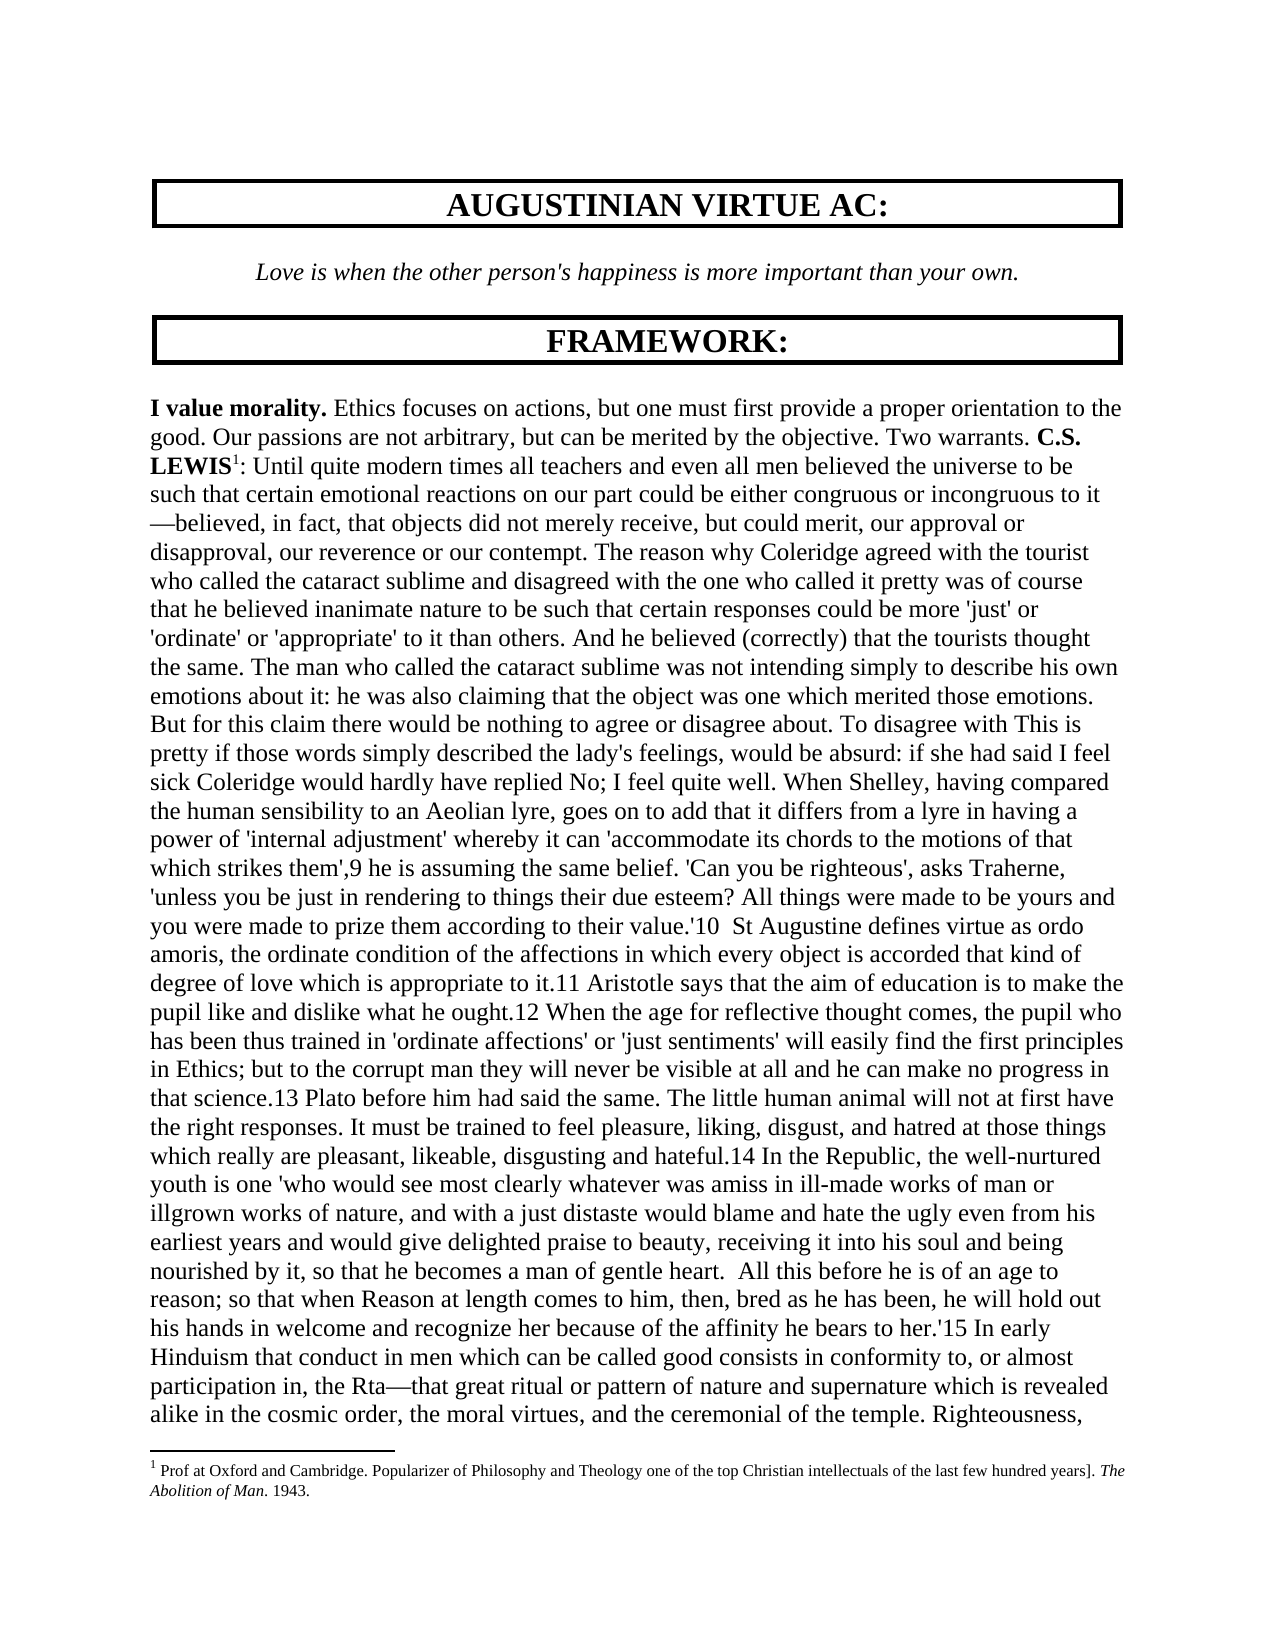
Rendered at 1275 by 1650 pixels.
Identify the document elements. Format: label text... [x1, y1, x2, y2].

title AUGUSTINIAN VIRTUE AC: [157, 183, 1118, 224]
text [150, 393, 1125, 1428]
text Love is when the other person's happiness is more important than your own. [150, 257, 1125, 286]
title FRAMEWORK: [157, 320, 1118, 360]
